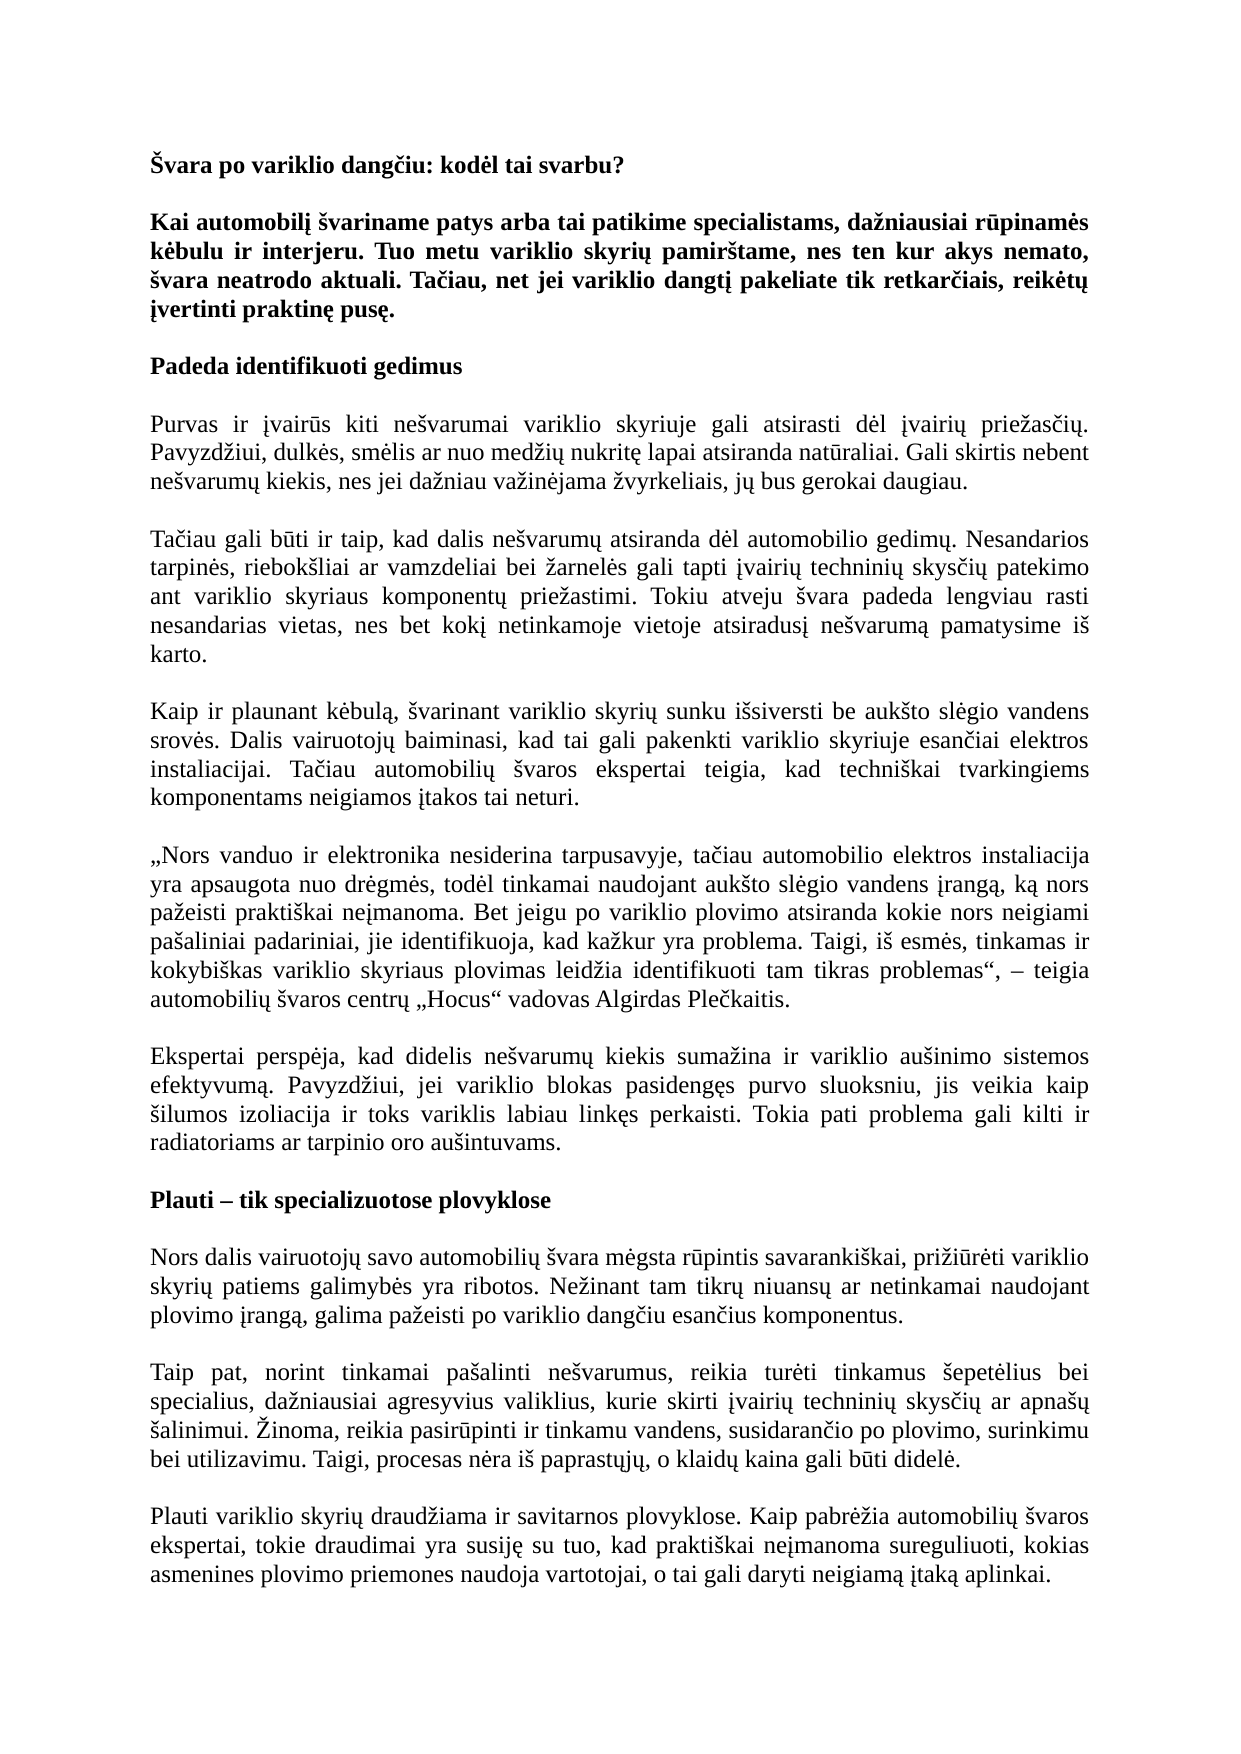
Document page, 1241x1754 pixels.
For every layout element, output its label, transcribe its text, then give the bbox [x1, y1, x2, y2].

text Taip pat, norint tinkamai pašalinti nešvarumus, reikia turėti tinkamus šepetėlius bei specialius, dažniausiai agresyvius valiklius, kurie skirti įvairių techninių skysčių ar apnašų šalinimui. Žinoma, reikia pasirūpinti ir tinkamu vandens, susidarančio po plovimo, surinkimu bei utilizavimu. Taigi, procesas nėra iš paprastųjų, o klaidų kaina gali būti didelė. [150, 1357, 1090, 1472]
text Plauti variklio skyrių draudžiama ir savitarnos plovyklose. Kaip pabrėžia automobilių švaros ekspertai, tokie draudimai yra susiję su tuo, kad praktiškai neįmanoma sureguliuoti, kokias asmenines plovimo priemones naudoja vartotojai, o tai gali daryti neigiamą įtaką aplinkai. [150, 1501, 1090, 1587]
text Nors dalis vairuotojų savo automobilių švara mėgsta rūpintis savarankiškai, prižiūrėti variklio skyrių patiems galimybės yra ribotos. Nežinant tam tikrų niuansų ar netinkamai naudojant plovimo įrangą, galima pažeisti po variklio dangčiu esančius komponentus. [150, 1242, 1090, 1329]
text Švara po variklio dangčiu: kodėl tai svarbu? [150, 150, 1090, 179]
text Ekspertai perspėja, kad didelis nešvarumų kiekis sumažina ir variklio aušinimo sistemos efektyvumą. Pavyzdžiui, jei variklio blokas pasidengęs purvo sluoksniu, jis veikia kaip šilumos izoliacija ir toks variklis labiau linkęs perkaisti. Tokia pati problema gali kilti ir radiatoriams ar tarpinio oro aušintuvams. [150, 1041, 1090, 1156]
text Tačiau gali būti ir taip, kad dalis nešvarumų atsiranda dėl automobilio gedimų. Nesandarios tarpinės, riebokšliai ar vamzdeliai bei žarnelės gali tapti įvairių techninių skysčių patekimo ant variklio skyriaus komponentų priežastimi. Tokiu atveju švara padeda lengviau rasti nesandarias vietas, nes bet kokį netinkamoje vietoje atsiradusį nešvarumą pamatysime iš karto. [150, 524, 1090, 667]
text Kai automobilį švariname patys arba tai patikime specialistams, dažniausiai rūpinamės kėbulu ir interjeru. Tuo metu variklio skyrių pamirštame, nes ten kur akys nemato, švara neatrodo aktuali. Tačiau, net jei variklio dangtį pakeliate tik retkarčiais, reikėtų įvertinti praktinę pusę. [150, 207, 1090, 322]
text Padeda identifikuoti gedimus [150, 351, 1090, 380]
text Purvas ir įvairūs kiti nešvarumai variklio skyriuje gali atsirasti dėl įvairių priežasčių. Pavyzdžiui, dulkės, smėlis ar nuo medžių nukritę lapai atsiranda natūraliai. Gali skirtis nebent nešvarumų kiekis, nes jei dažniau važinėjama žvyrkeliais, jų bus gerokai daugiau. [150, 409, 1090, 495]
text Plauti – tik specializuotose plovyklose [150, 1185, 1090, 1214]
text Kaip ir plaunant kėbulą, švarinant variklio skyrių sunku išsiversti be aukšto slėgio vandens srovės. Dalis vairuotojų baiminasi, kad tai gali pakenkti variklio skyriuje esančiai elektros instaliacijai. Tačiau automobilių švaros ekspertai teigia, kad techniškai tvarkingiems komponentams neigiamos įtakos tai neturi. [150, 696, 1090, 811]
text „Nors vanduo ir elektronika nesiderina tarpusavyje, tačiau automobilio elektros instaliacija yra apsaugota nuo drėgmės, todėl tinkamai naudojant aukšto slėgio vandens įrangą, ką nors pažeisti praktiškai neįmanoma. Bet jeigu po variklio plovimo atsiranda kokie nors neigiami pašaliniai padariniai, jie identifikuoja, kad kažkur yra problema. Taigi, iš esmės, tinkamas ir kokybiškas variklio skyriaus plovimas leidžia identifikuoti tam tikras problemas“, – teigia automobilių švaros centrų „Hocus“ vadovas Algirdas Plečkaitis. [150, 840, 1090, 1012]
